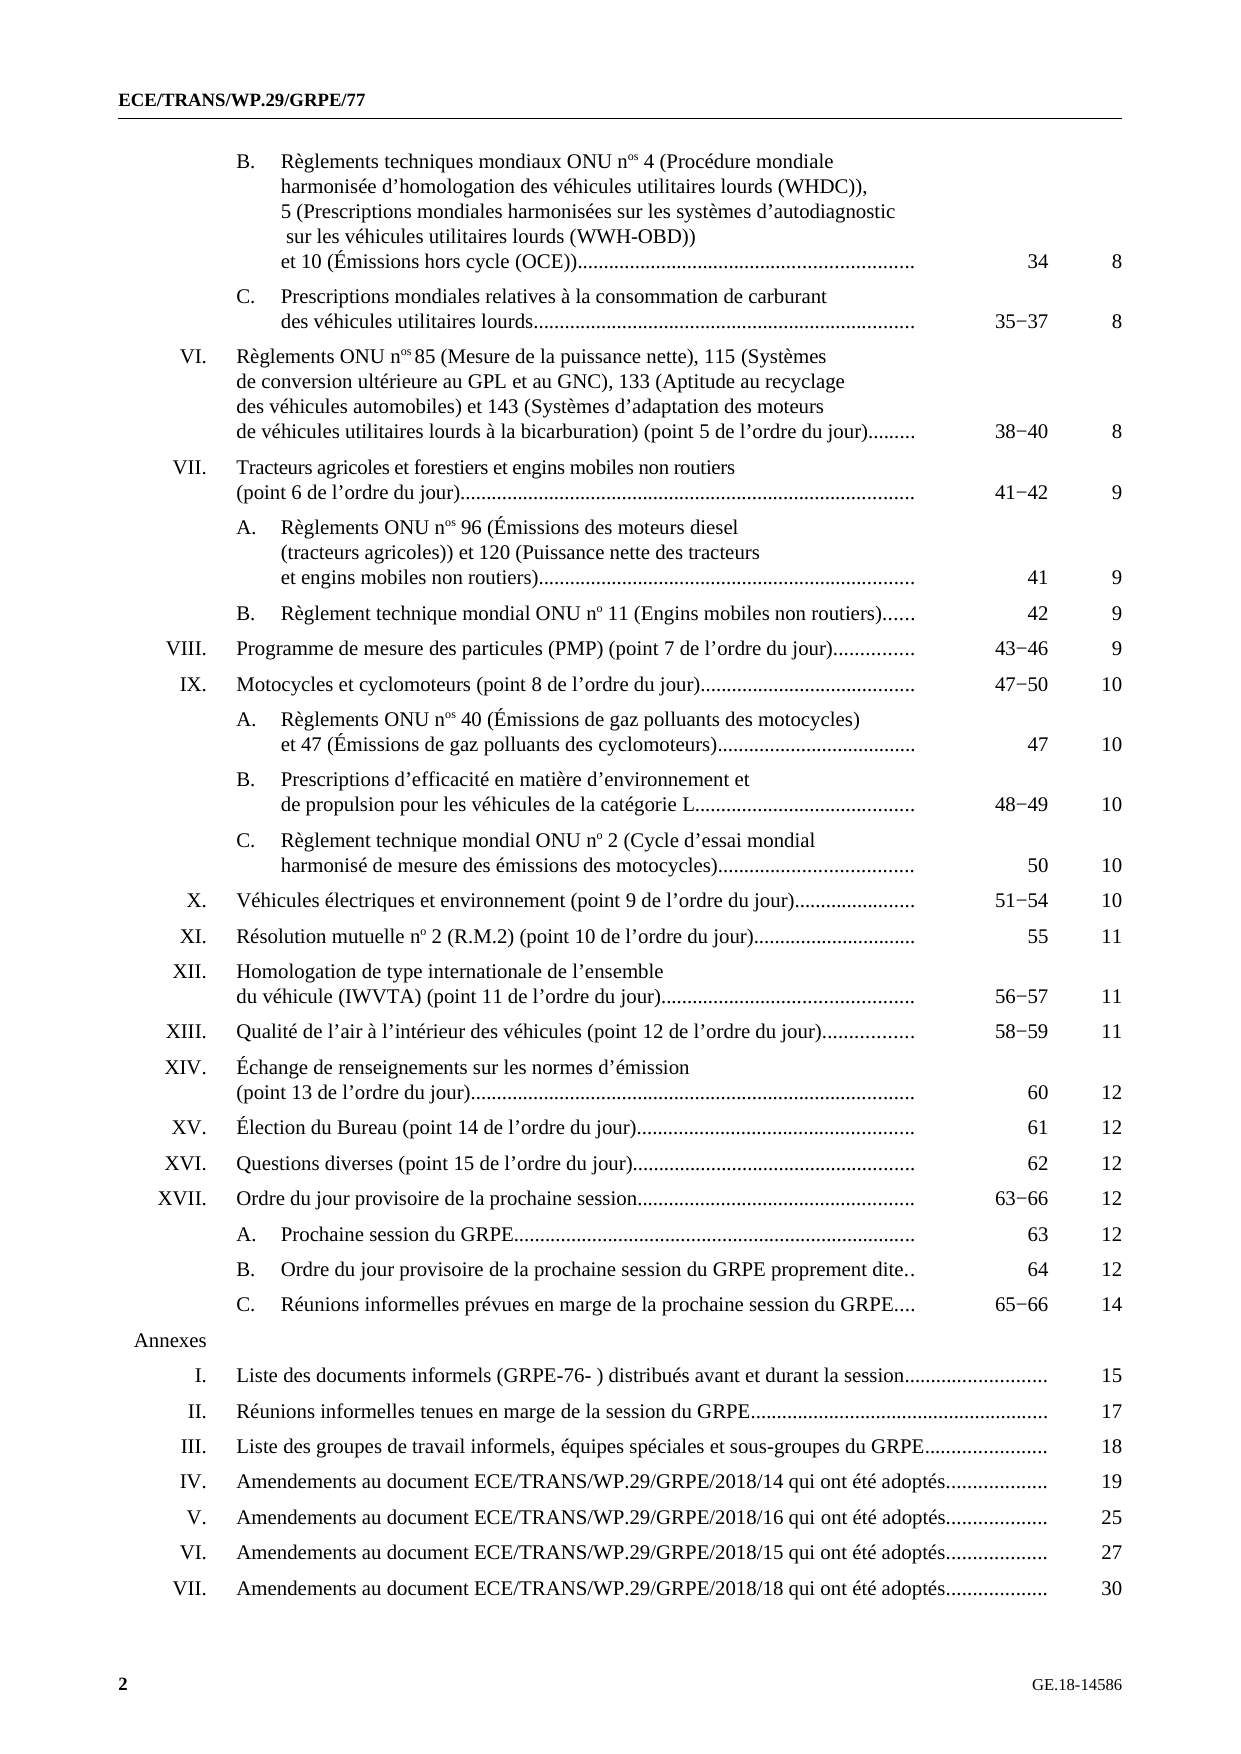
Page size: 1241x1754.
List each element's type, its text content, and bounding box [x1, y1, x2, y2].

text C. Réunions informelles prévues en marge de la prochaine session du GRPE 65−66 14 [236, 1291, 1122, 1316]
text VI. Règlements ONU nos 85 (Mesure de la puissance nette), 115 (Systèmes de conversion ultérieure au GPL et au GNC), 133 (Aptitude au recyclage des véhicules automobiles) et 143 (Systèmes d’adaptation des moteurs de véhicules utilitaires lourds à la bicarburation) (point 5 de l’ordre du jour) 38−40 8 [118, 343, 1122, 443]
text I. Liste des documents informels (GRPE-76- ) distribués avant et durant la session 15 [118, 1362, 1122, 1387]
text B. Ordre du jour provisoire de la prochaine session du GRPE proprement dite 64 12 [236, 1256, 1122, 1281]
text VII. Amendements au document ECE/TRANS/WP.29/GRPE/2018/18 qui ont été adoptés 30 [118, 1575, 1122, 1600]
text XIII. Qualité de l’air à l’intérieur des véhicules (point 12 de l’ordre du jour) 58−59 11 [118, 1018, 1122, 1043]
text XV. Élection du Bureau (point 14 de l’ordre du jour) 61 12 [118, 1114, 1122, 1139]
text IV. Amendements au document ECE/TRANS/WP.29/GRPE/2018/14 qui ont été adoptés 19 [118, 1468, 1122, 1493]
text IX. Motocycles et cyclomoteurs (point 8 de l’ordre du jour) 47−50 10 [118, 671, 1122, 696]
text B. Règlements techniques mondiaux ONU nos 4 (Procédure mondiale harmonisée d’homologation des véhicules utilitaires lourds (WHDC)), 5 (Prescriptions mondiales harmonisées sur les systèmes d’autodiagnostic sur les véhicules utilitaires lourds (WWH-OBD)) et 10 (Émissions hors cycle (OCE)) 34 8 [236, 148, 1122, 273]
text B. Prescriptions d’efficacité en matière d’environnement et de propulsion pour les véhicules de la catégorie L 48−49 10 [236, 766, 1122, 816]
text Annexes [118, 1327, 1122, 1352]
text XVII. Ordre du jour provisoire de la prochaine session 63−66 12 [118, 1185, 1122, 1210]
text XIV. Échange de renseignements sur les normes d’émission (point 13 de l’ordre du jour) 60 12 [118, 1054, 1122, 1104]
text XVI. Questions diverses (point 15 de l’ordre du jour) 62 12 [118, 1150, 1122, 1175]
text A. Prochaine session du GRPE 63 12 [236, 1221, 1122, 1246]
text II. Réunions informelles tenues en marge de la session du GRPE 17 [118, 1398, 1122, 1423]
text A. Règlements ONU nos 40 (Émissions de gaz polluants des motocycles) et 47 (Émissions de gaz polluants des cyclomoteurs) 47 10 [236, 706, 1122, 756]
text XI. Résolution mutuelle no 2 (R.M.2) (point 10 de l’ordre du jour) 55 11 [118, 923, 1122, 948]
text B. Règlement technique mondial ONU no 11 (Engins mobiles non routiers) 42 9 [236, 600, 1122, 625]
text V. Amendements au document ECE/TRANS/WP.29/GRPE/2018/16 qui ont été adoptés 25 [118, 1504, 1122, 1529]
text X. Véhicules électriques et environnement (point 9 de l’ordre du jour) 51−54 10 [118, 887, 1122, 912]
text C. Prescriptions mondiales relatives à la consommation de carburant des véhicules utilitaires lourds 35−37 8 [236, 283, 1122, 333]
text C. Règlement technique mondial ONU no 2 (Cycle d’essai mondial harmonisé de mesure des émissions des motocycles) 50 10 [236, 827, 1122, 877]
text VI. Amendements au document ECE/TRANS/WP.29/GRPE/2018/15 qui ont été adoptés 27 [118, 1539, 1122, 1564]
text VII. Tracteurs agricoles et forestiers et engins mobiles non routiers (point 6 de l’ordre du jour) 41−42 9 [118, 454, 1122, 504]
text XII. Homologation de type internationale de l’ensemble du véhicule (IWVTA) (point 11 de l’ordre du jour) 56−57 11 [118, 958, 1122, 1008]
text III. Liste des groupes de travail informels, équipes spéciales et sous-groupes du GRPE 18 [118, 1433, 1122, 1458]
text A. Règlements ONU nos 96 (Émissions des moteurs diesel (tracteurs agricoles)) et 120 (Puissance nette des tracteurs et engins mobiles non routiers) 41 9 [236, 514, 1122, 589]
text VIII. Programme de mesure des particules (PMP) (point 7 de l’ordre du jour) 43−46 9 [118, 635, 1122, 660]
